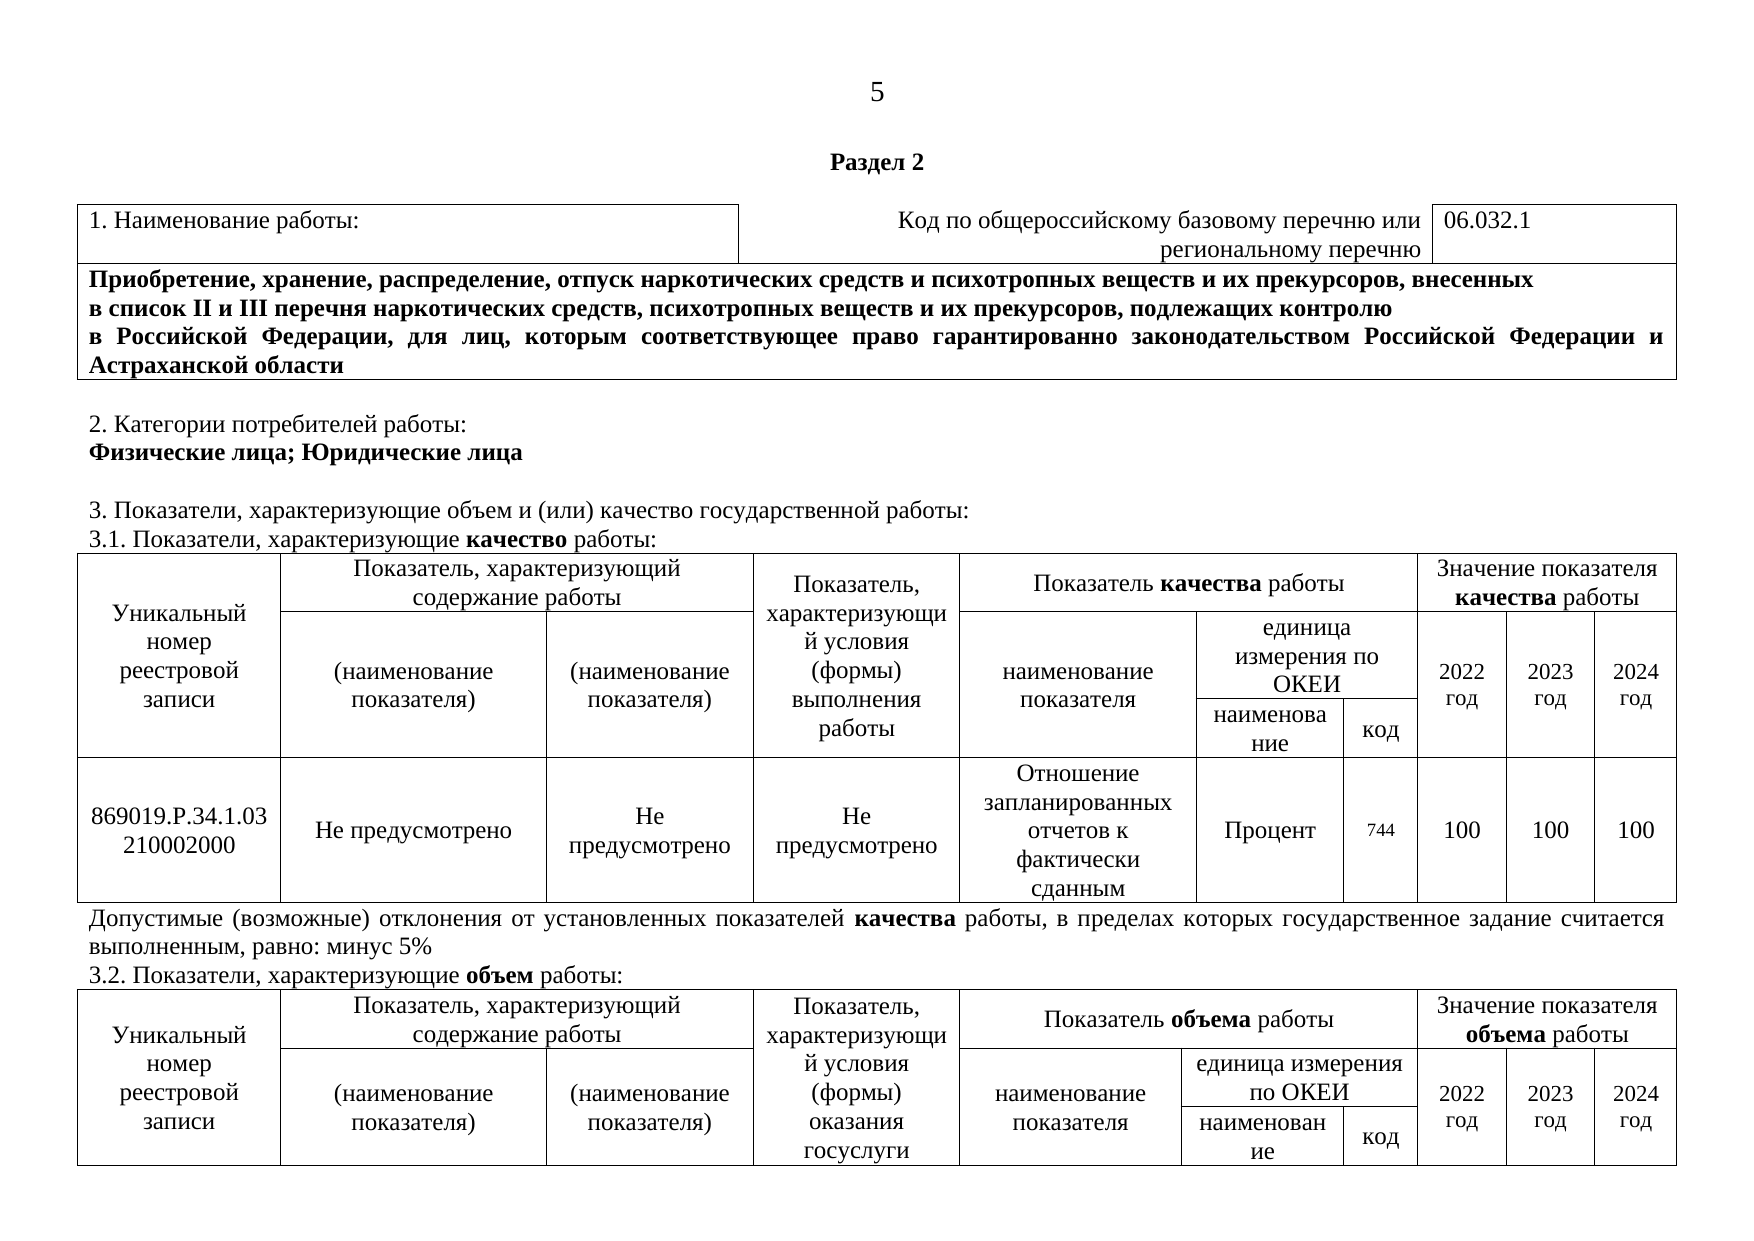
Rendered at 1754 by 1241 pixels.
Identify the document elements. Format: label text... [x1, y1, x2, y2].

table_cell код [1344, 699, 1417, 757]
table_cell наименование показателя [960, 612, 1196, 757]
table_cell (наименование показателя) [547, 1049, 753, 1164]
table_cell код [1344, 1107, 1417, 1164]
table_header Показатель качества работы [960, 554, 1417, 611]
table_cell 2024 год [1595, 612, 1676, 757]
text 3. Показатели, характеризующие объем и (или) качество государственной работы: [89, 495, 1665, 524]
text 3.1. Показатели, характеризующие качество работы: [89, 524, 1665, 552]
table_cell 2023 год [1507, 1049, 1594, 1164]
table_cell наименование показателя [960, 1049, 1181, 1164]
table_cell единица измерения по ОКЕИ [1182, 1049, 1417, 1106]
table_header Значение показателя объема работы [1418, 990, 1676, 1047]
table_header Значение показателя качества работы [1418, 554, 1676, 611]
text Допустимые (возможные) отклонения от установленных показателей качества работы, в пределах которых государственное задание считается выполненным, равно: минус 5% [89, 903, 1665, 960]
table_header Показатель, характеризующий содержание работы [281, 554, 753, 611]
table_header 1. Наименование работы: [78, 205, 738, 263]
table_cell Процент [1197, 758, 1343, 902]
table_cell единица измерения по ОКЕИ [1197, 612, 1417, 698]
table_cell 100 [1418, 758, 1506, 902]
table_cell Не предусмотрено [281, 758, 546, 902]
table_header Показатель, характеризующий условия (формы) оказания госуслуги [754, 990, 959, 1164]
table_cell 100 [1507, 758, 1594, 902]
table_cell Не предусмотрено [547, 758, 753, 902]
table_header Показатель, характеризующий условия (формы) выполнения работы [754, 554, 959, 757]
table_cell 744 [1344, 758, 1417, 902]
table_cell Приобретение, хранение, распределение, отпуск наркотических средств и психотропных веществ и их прекурсоров, внесенных в список II и III перечня наркотических средств, психотропных веществ и их прекурсоров, подлежащих контролю в Российской Федерации, для лиц, которым соответствующее право гарантированно законодательством Российской Федерации и Астраханской области [78, 264, 1676, 379]
text 2. Категории потребителей работы: [89, 409, 1665, 437]
table_cell 2022 год [1418, 612, 1506, 757]
table_cell (наименование показателя) [281, 612, 546, 757]
table_header Уникальный номер реестровой записи [78, 554, 280, 757]
text 3.2. Показатели, характеризующие объем работы: [89, 960, 1665, 989]
table_cell (наименование показателя) [547, 612, 753, 757]
table_cell наименование [1182, 1107, 1343, 1164]
table_cell (наименование показателя) [281, 1049, 546, 1164]
table_header Показатель объема работы [960, 990, 1417, 1047]
table_cell 2024 год [1595, 1049, 1676, 1164]
table_cell 2023 год [1507, 612, 1594, 757]
table_cell наименование [1197, 699, 1343, 757]
table_cell 869019.P.34.1.03210002000 [78, 758, 280, 902]
table_cell Не предусмотрено [754, 758, 959, 902]
table_header Уникальный номер реестровой записи [78, 990, 280, 1164]
text Раздел 2 [89, 147, 1665, 176]
table_cell Отношение запланированных отчетов к фактически сданным [960, 758, 1196, 902]
table_cell 2022 год [1418, 1049, 1506, 1164]
text Физические лица; Юридические лица [89, 437, 1665, 466]
table_cell 100 [1595, 758, 1676, 902]
table_header 06.032.1 [1433, 205, 1676, 263]
table_header Показатель, характеризующий содержание работы [281, 990, 753, 1047]
table_header Код по общероссийскому базовому перечню или региональному перечню [739, 204, 1432, 263]
